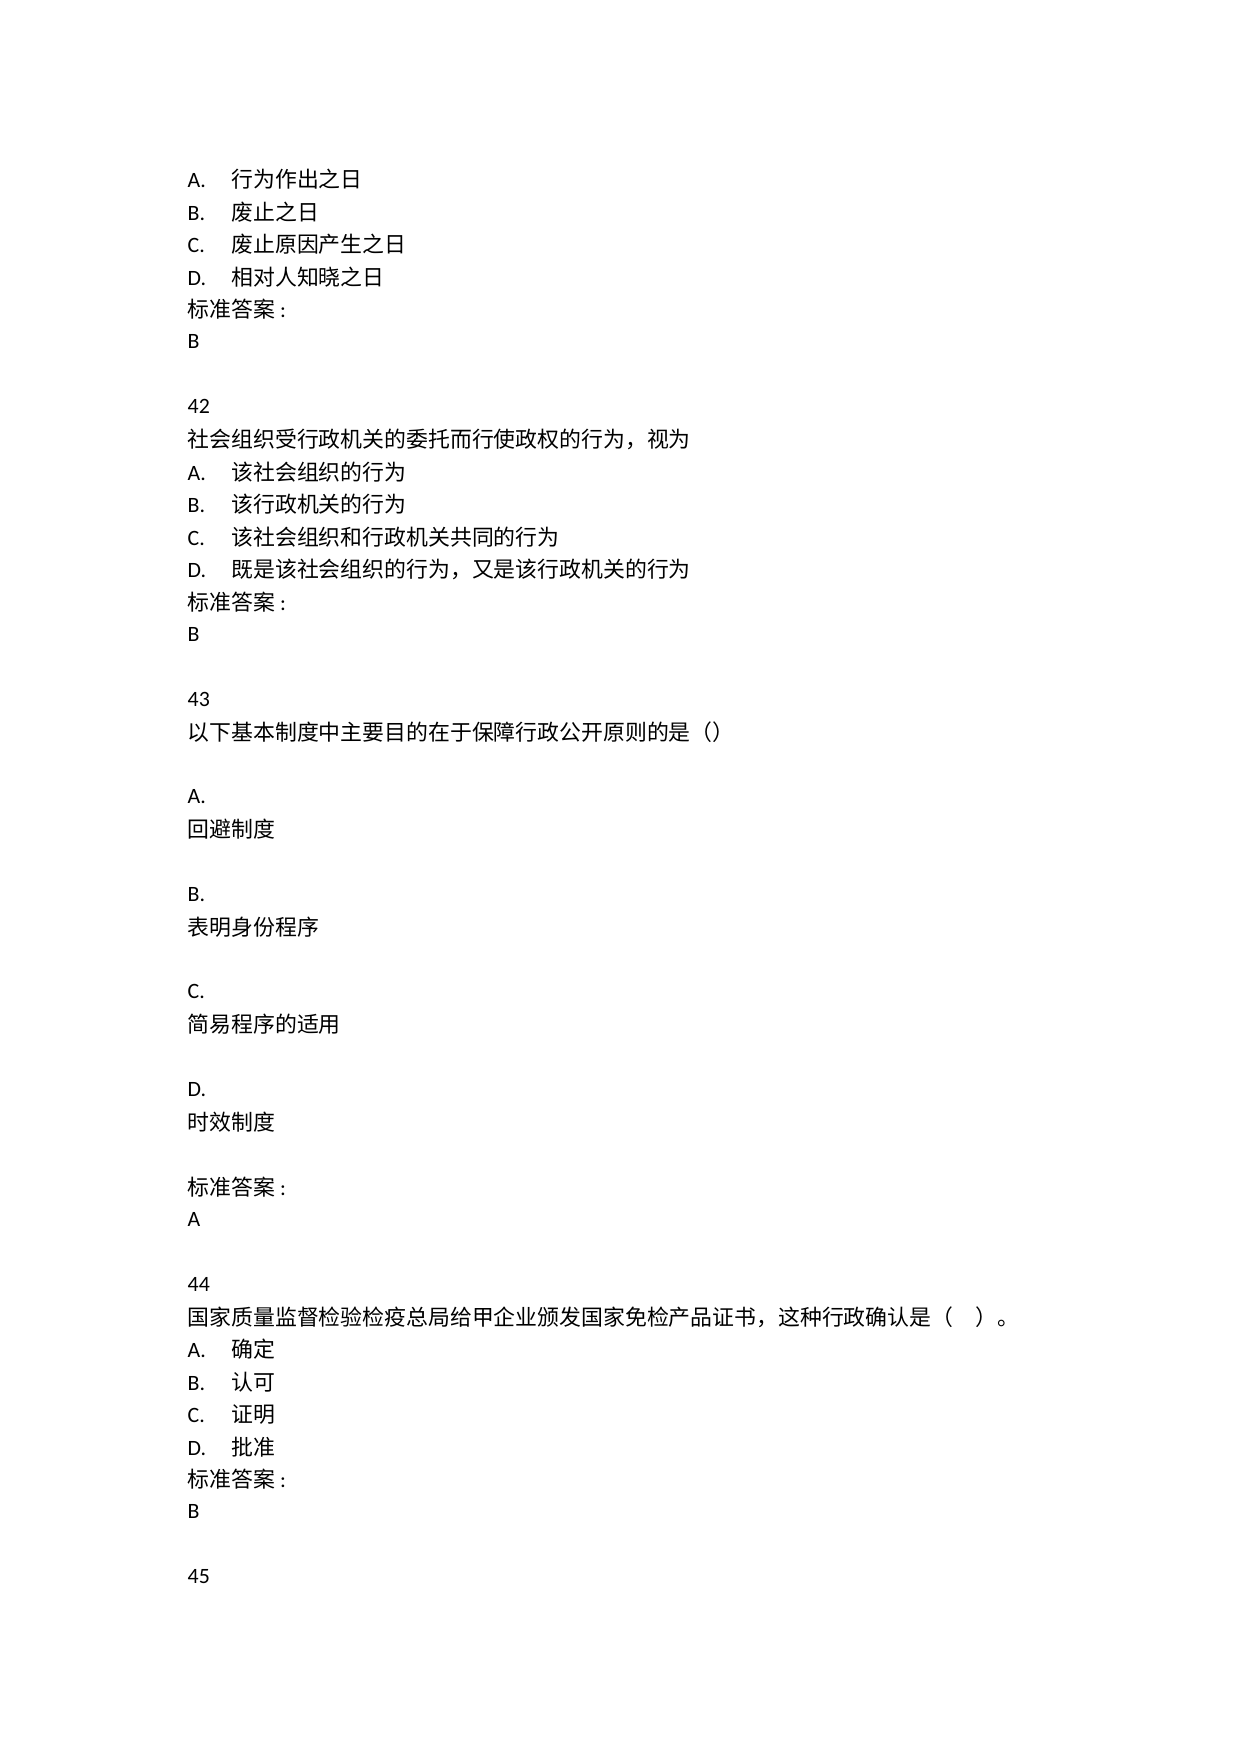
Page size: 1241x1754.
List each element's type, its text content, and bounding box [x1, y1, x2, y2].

text 简易程序的适用 [187, 1007, 1053, 1039]
text B. [187, 877, 1053, 909]
text B. 该行政机关的行为 [187, 487, 1053, 519]
text A. 该社会组织的行为 [187, 454, 1053, 487]
text C. [187, 974, 1053, 1007]
text D. [187, 1072, 1053, 1104]
text 回避制度 [187, 812, 1053, 844]
text 时效制度 [187, 1104, 1053, 1137]
text 国家质量监督检验检疫总局给甲企业颁发国家免检产品证书，这种行政确认是（ ）。 [187, 1299, 1053, 1332]
text A [187, 1202, 1053, 1234]
text 44 [187, 1267, 1053, 1299]
text B [187, 1494, 1053, 1527]
text C. 证明 [187, 1397, 1053, 1429]
text C. 该社会组织和行政机关共同的行为 [187, 519, 1053, 552]
text 以下基本制度中主要目的在于保障行政公开原则的是（） [187, 714, 1053, 747]
text D. 批准 [187, 1429, 1053, 1462]
text B. 废止之日 [187, 194, 1053, 227]
text 标准答案 : [187, 1462, 1053, 1494]
text 标准答案 : [187, 1169, 1053, 1202]
text D. 相对人知晓之日 [187, 259, 1053, 292]
text 标准答案 : [187, 292, 1053, 324]
text 43 [187, 682, 1053, 714]
text 表明身份程序 [187, 909, 1053, 942]
text 社会组织受行政机关的委托而行使政权的行为，视为 [187, 422, 1053, 454]
text 42 [187, 389, 1053, 422]
text A. 行为作出之日 [187, 162, 1053, 194]
text B [187, 617, 1053, 649]
text B [187, 324, 1053, 357]
text 45 [187, 1559, 1053, 1592]
text A. 确定 [187, 1332, 1053, 1364]
text C. 废止原因产生之日 [187, 227, 1053, 259]
text 标准答案 : [187, 584, 1053, 617]
text D. 既是该社会组织的行为，又是该行政机关的行为 [187, 552, 1053, 584]
text B. 认可 [187, 1364, 1053, 1397]
text A. [187, 779, 1053, 812]
